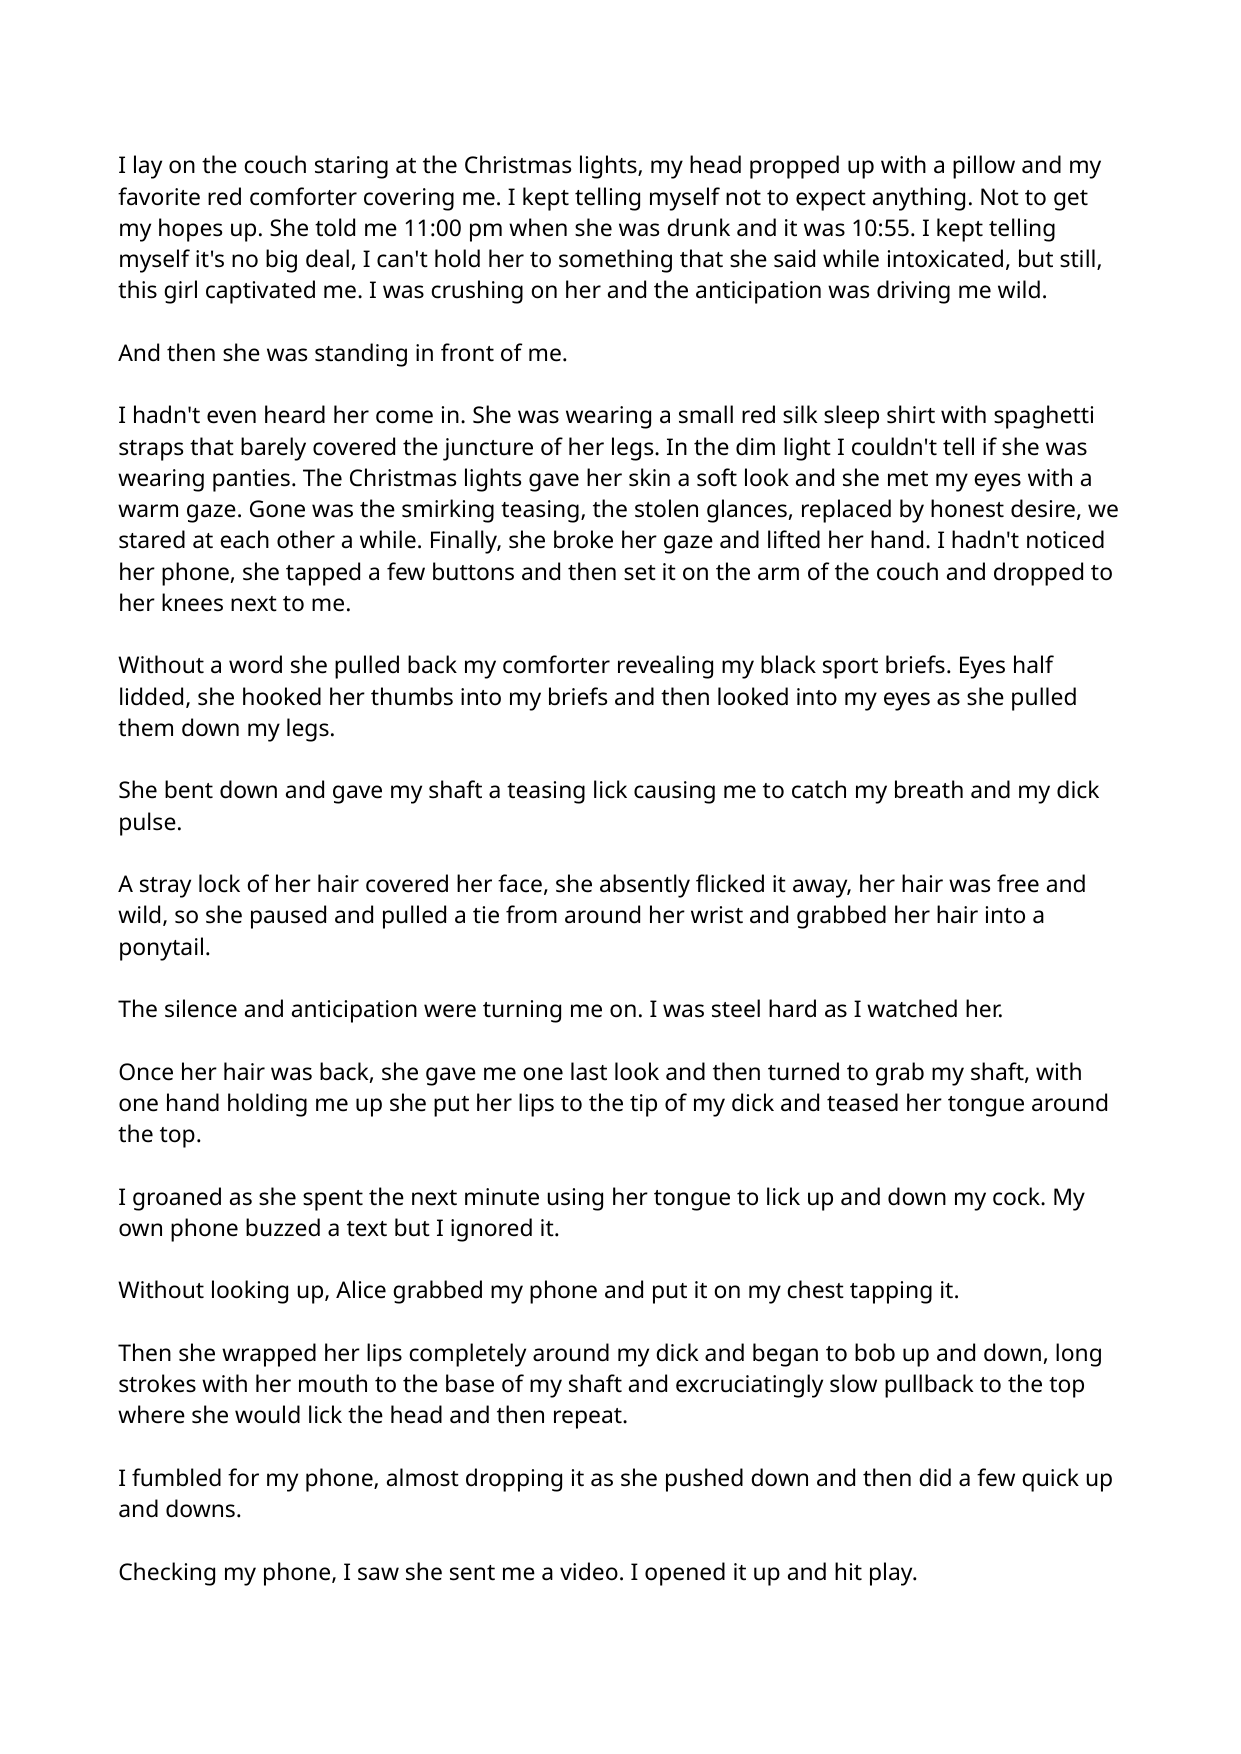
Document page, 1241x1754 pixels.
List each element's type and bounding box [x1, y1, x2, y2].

text [118, 118, 1122, 1618]
